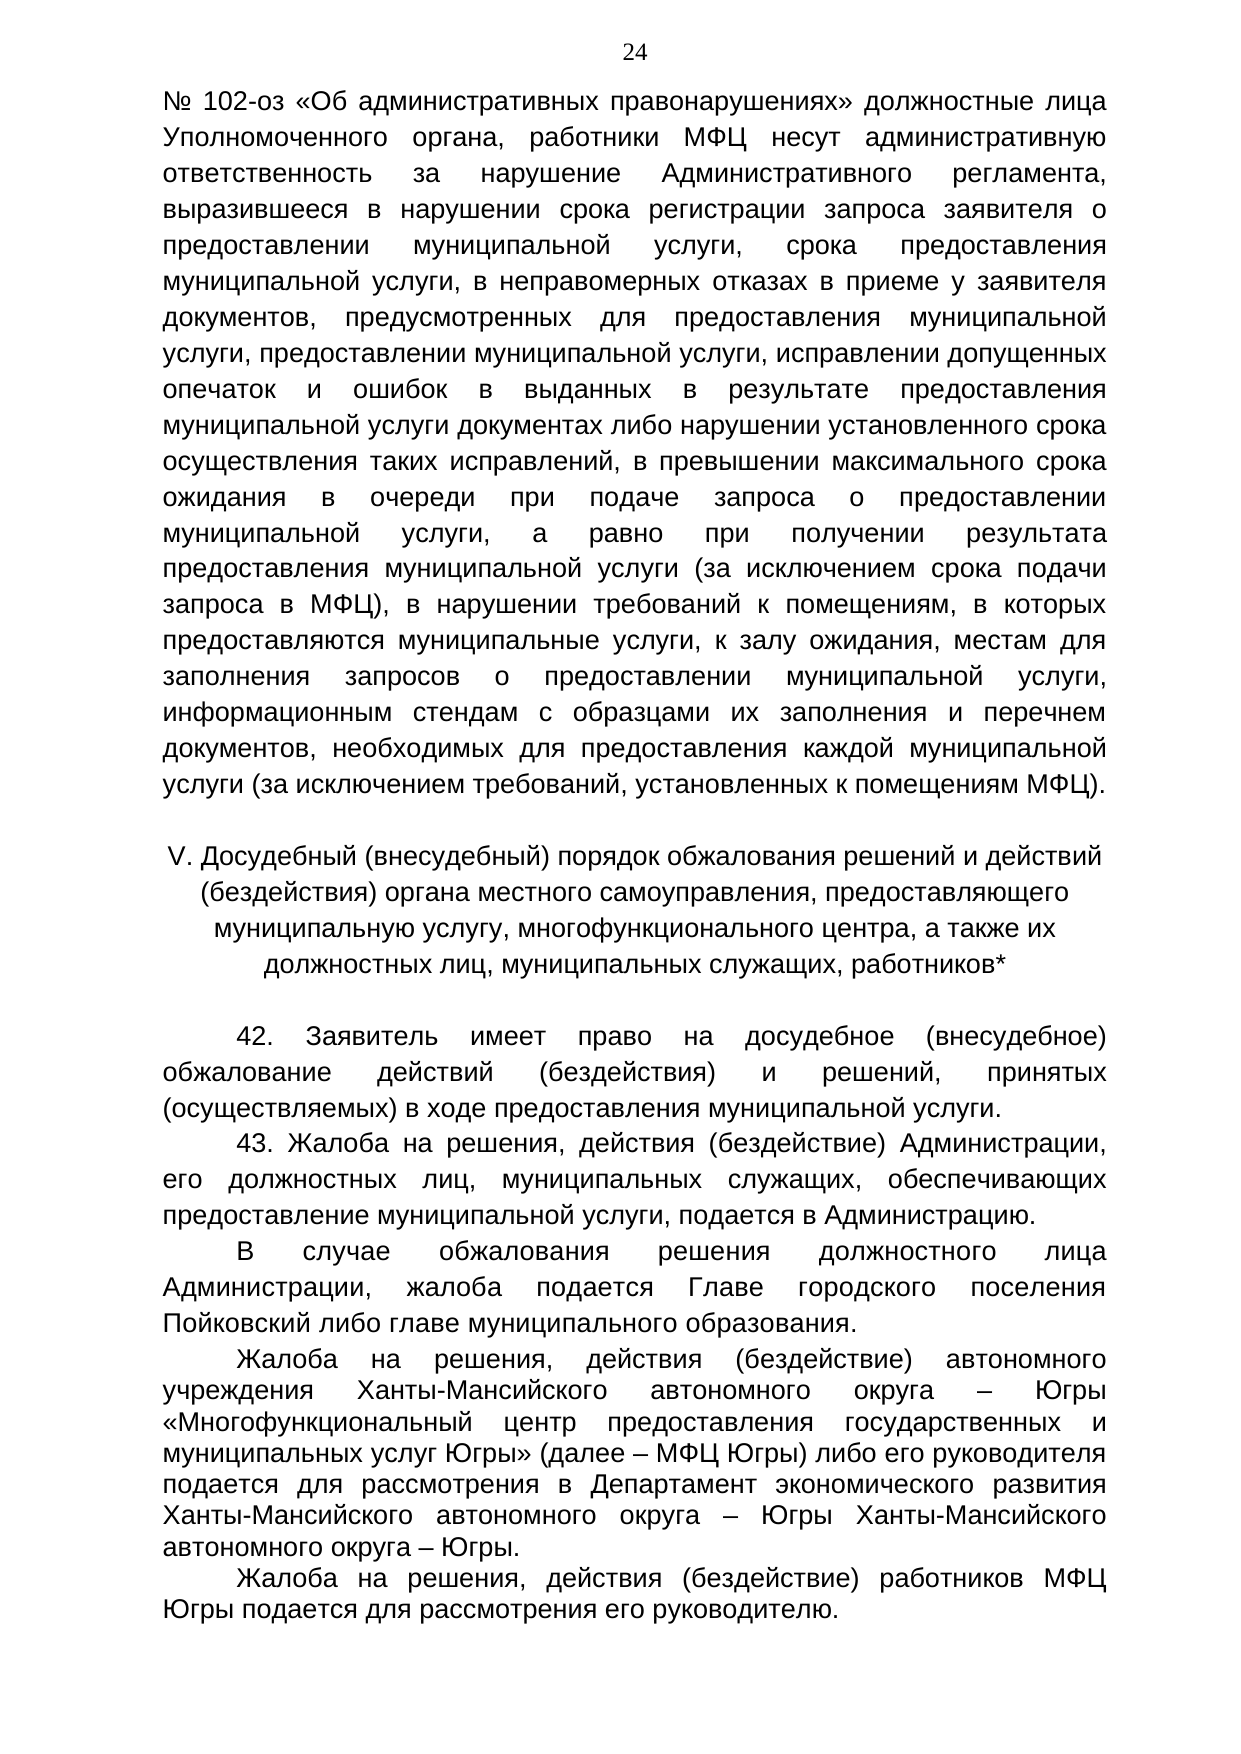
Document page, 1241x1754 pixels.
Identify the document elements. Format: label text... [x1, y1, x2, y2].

text V. Досудебный (внесудебный) порядок обжалования решений и действий (бездействия) органа местного самоуправления, предоставляющего муниципальную услугу, многофункционального центра, а также их должностных лиц, муниципальных служащих, работников* [162, 840, 1107, 979]
text Жалоба на решения, действия (бездействие) работников МФЦ Югры подается для рассмотрения его руководителю. [162, 1562, 1107, 1624]
text В случае обжалования решения должностного лица Администрации, жалоба подается Главе городского поселения Пойковский либо главе муниципального образования. [162, 1235, 1107, 1338]
text 43. Жалоба на решения, действия (бездействие) Администрации, его должностных лиц, муниципальных служащих, обеспечивающих предоставление муниципальной услуги, подается в Администрацию. [162, 1127, 1107, 1231]
text Жалоба на решения, действия (бездействие) автономного учреждения Ханты-Мансийского автономного округа – Югры «Многофункциональный центр предоставления государственных и муниципальных услуг Югры» (далее – МФЦ Югры) либо его руководителя подается для рассмотрения в Департамент экономического развития Ханты-Мансийского автономного округа – Югры Ханты-Мансийского автономного округа – Югры. [162, 1343, 1107, 1562]
text 42. Заявитель имеет право на досудебное (внесудебное) обжалование действий (бездействия) и решений, принятых (осуществляемых) в ходе предоставления муниципальной услуги. [162, 1020, 1107, 1123]
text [162, 85, 1107, 799]
